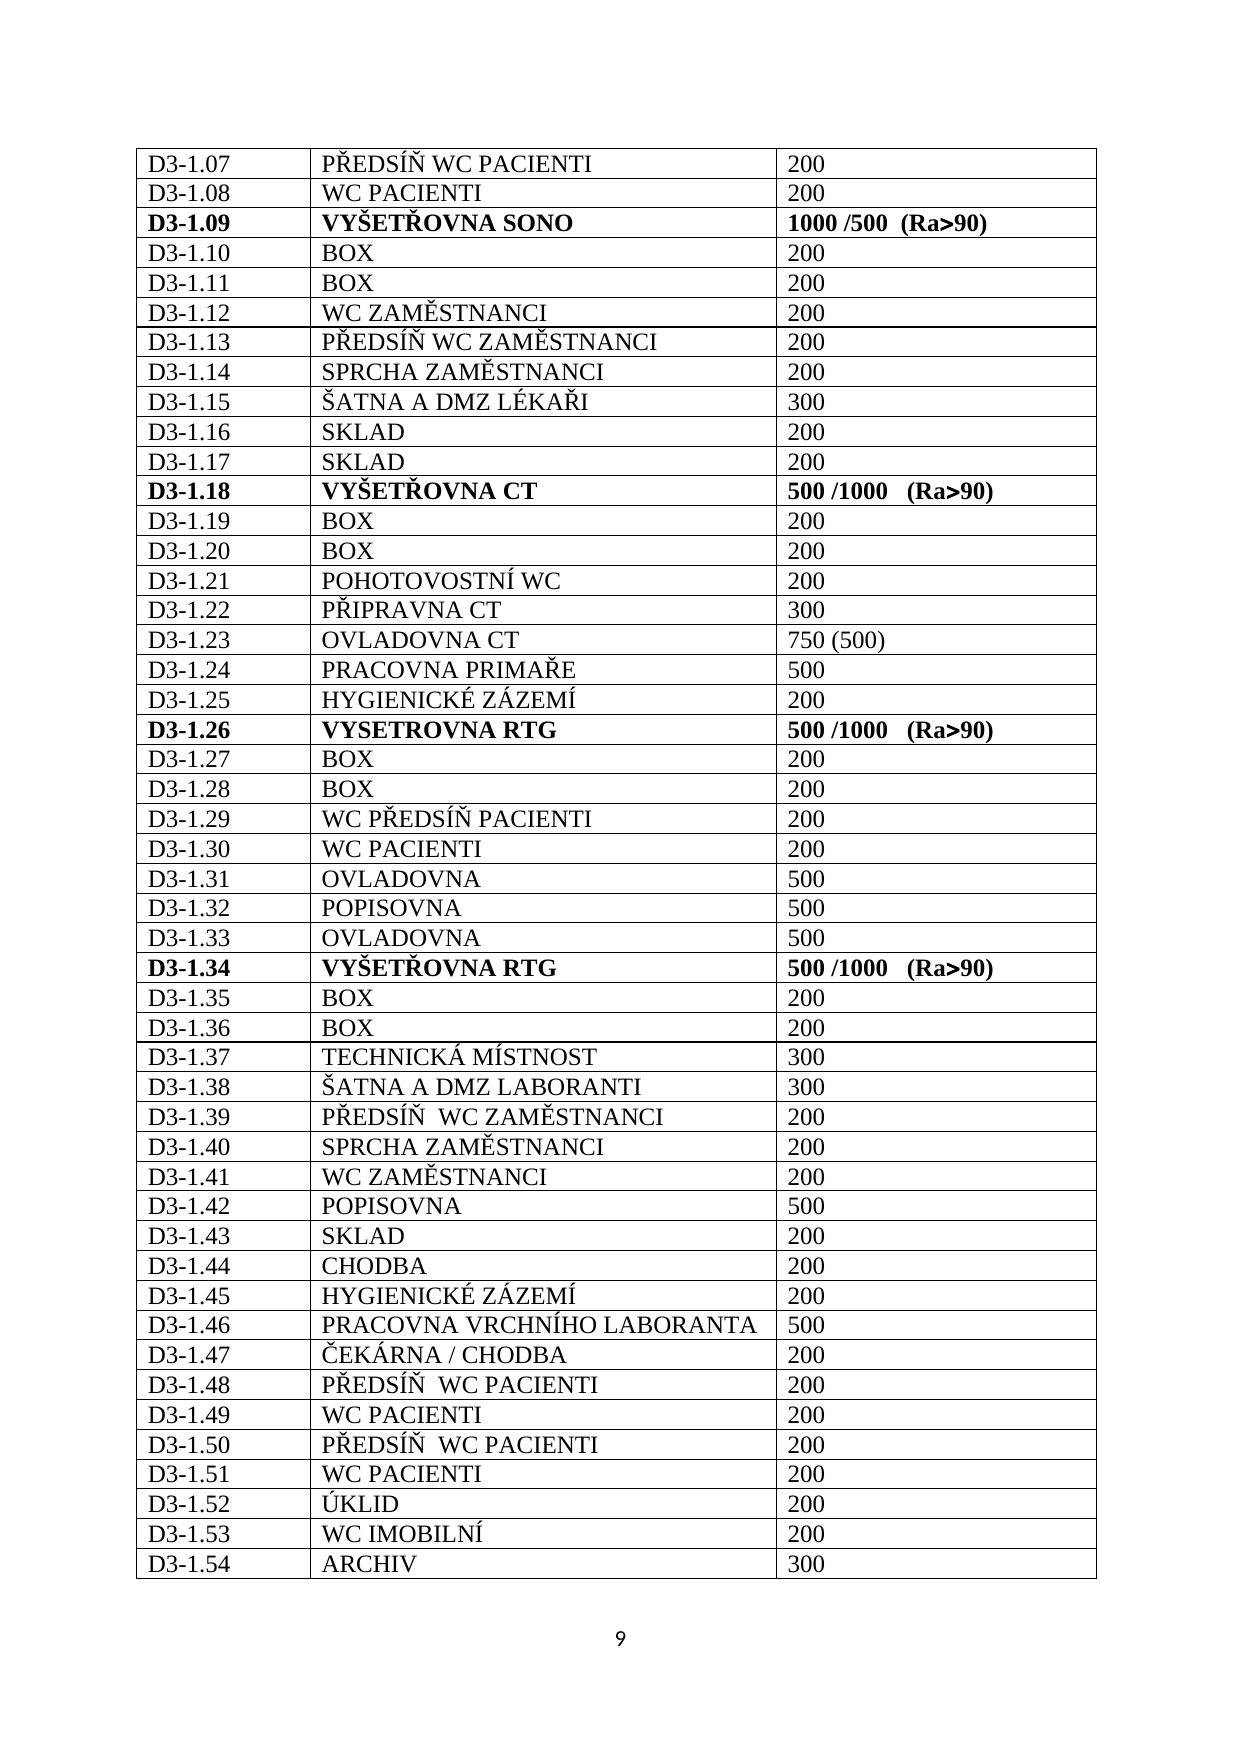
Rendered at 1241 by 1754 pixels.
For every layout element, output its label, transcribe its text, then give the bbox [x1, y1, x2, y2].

table_cell 200 [777, 804, 1096, 833]
table_cell D3-1.43 [137, 1221, 310, 1250]
table_cell ARCHIV [311, 1549, 776, 1578]
table_cell POPISOVNA [311, 1191, 776, 1220]
table_cell D3-1.35 [137, 983, 310, 1012]
table_cell PRACOVNA VRCHNÍHO LABORANTA [311, 1311, 776, 1339]
table_cell BOX [311, 774, 776, 803]
table_cell 200 [777, 238, 1096, 267]
table_cell HYGIENICKÉ ZÁZEMÍ [311, 1281, 776, 1309]
table_cell BOX [311, 506, 776, 535]
table_cell D3-1.52 [137, 1489, 310, 1518]
table_cell SKLAD [311, 1221, 776, 1250]
table_cell D3-1.23 [137, 625, 310, 654]
table_cell VYSETROVNA RTG [311, 715, 776, 743]
table_cell 200 [777, 1281, 1096, 1309]
table_cell D3-1.41 [137, 1162, 310, 1190]
table_cell ÚKLID [311, 1489, 776, 1518]
table_cell D3-1.15 [137, 387, 310, 416]
table_cell VYŠETŘOVNA CT [311, 476, 776, 505]
table_cell 500 /1000 (Ra90) [777, 715, 1096, 743]
table_cell 200 [777, 1519, 1096, 1548]
table_cell D3-1.51 [137, 1460, 310, 1488]
table_cell 500 /1000 (Ra90) [777, 476, 1096, 505]
table_cell 200 [777, 506, 1096, 535]
table_cell WC PŘEDSÍŇ PACIENTI [311, 804, 776, 833]
table_cell D3-1.47 [137, 1340, 310, 1369]
table_cell 200 [777, 268, 1096, 297]
table_cell D3-1.12 [137, 298, 310, 326]
table_cell BOX [311, 268, 776, 297]
table_cell D3-1.38 [137, 1072, 310, 1101]
table_cell POPISOVNA [311, 894, 776, 922]
table_cell BOX [311, 536, 776, 565]
table_cell 200 [777, 983, 1096, 1012]
table_cell 200 [777, 1162, 1096, 1190]
table_cell ŠATNA A DMZ LÉKAŘI [311, 387, 776, 416]
table_cell 200 [777, 536, 1096, 565]
table_cell D3-1.08 [137, 179, 310, 207]
table_cell WC PACIENTI [311, 179, 776, 207]
table_cell WC PACIENTI [311, 834, 776, 863]
table_cell D3-1.39 [137, 1102, 310, 1131]
table_cell D3-1.36 [137, 1013, 310, 1041]
table_cell PŘEDSÍŇ WC ZAMĚSTNANCI [311, 328, 776, 356]
table_cell VYŠETŘOVNA SONO [311, 208, 776, 237]
table_cell VYŠETŘOVNA RTG [311, 953, 776, 982]
table_cell OVLADOVNA [311, 923, 776, 952]
table_cell 500 [777, 1191, 1096, 1220]
table_cell 200 [777, 1013, 1096, 1041]
table_cell 300 [777, 1549, 1096, 1578]
table_cell SKLAD [311, 447, 776, 475]
table_cell 500 /1000 (Ra90) [777, 953, 1096, 982]
table_cell 500 [777, 864, 1096, 892]
table_cell D3-1.49 [137, 1400, 310, 1429]
table_cell D3-1.18 [137, 476, 310, 505]
table_cell D3-1.50 [137, 1430, 310, 1458]
table_cell WC PACIENTI [311, 1460, 776, 1488]
table_cell D3-1.20 [137, 536, 310, 565]
table_cell SPRCHA ZAMĚSTNANCI [311, 1132, 776, 1161]
table_cell D3-1.30 [137, 834, 310, 863]
table_cell 200 [777, 149, 1096, 177]
table_cell D3-1.09 [137, 208, 310, 237]
table_cell D3-1.14 [137, 357, 310, 386]
table_cell D3-1.10 [137, 238, 310, 267]
table_cell PŘIPRAVNA CT [311, 596, 776, 624]
table_cell D3-1.37 [137, 1043, 310, 1071]
table_cell 200 [777, 1102, 1096, 1131]
table_cell HYGIENICKÉ ZÁZEMÍ [311, 685, 776, 714]
table_cell 200 [777, 1460, 1096, 1488]
table_cell ČEKÁRNA / CHODBA [311, 1340, 776, 1369]
table_cell 200 [777, 328, 1096, 356]
table_cell 300 [777, 387, 1096, 416]
table_cell D3-1.19 [137, 506, 310, 535]
table_cell 200 [777, 774, 1096, 803]
table_cell D3-1.42 [137, 1191, 310, 1220]
table_cell 200 [777, 1400, 1096, 1429]
table_cell D3-1.40 [137, 1132, 310, 1161]
table_cell D3-1.48 [137, 1370, 310, 1399]
table_cell WC PACIENTI [311, 1400, 776, 1429]
table_cell D3-1.21 [137, 566, 310, 594]
table_cell D3-1.32 [137, 894, 310, 922]
table_cell D3-1.22 [137, 596, 310, 624]
table_cell BOX [311, 983, 776, 1012]
table_cell 200 [777, 1340, 1096, 1369]
table_cell D3-1.17 [137, 447, 310, 475]
table_cell D3-1.24 [137, 655, 310, 684]
table_cell OVLADOVNA [311, 864, 776, 892]
table_cell WC ZAMĚSTNANCI [311, 1162, 776, 1190]
table_cell 1000 /500 (Ra90) [777, 208, 1096, 237]
table_cell D3-1.26 [137, 715, 310, 743]
table_cell PŘEDSÍŇ WC PACIENTI [311, 149, 776, 177]
table_cell 200 [777, 298, 1096, 326]
table_cell WC IMOBILNÍ [311, 1519, 776, 1548]
table_cell 300 [777, 1043, 1096, 1071]
table_cell D3-1.45 [137, 1281, 310, 1309]
table_cell D3-1.33 [137, 923, 310, 952]
table_cell D3-1.44 [137, 1251, 310, 1280]
table_cell 200 [777, 566, 1096, 594]
table_cell 300 [777, 1072, 1096, 1101]
table_cell 200 [777, 1132, 1096, 1161]
table_cell BOX [311, 745, 776, 773]
table_cell 200 [777, 447, 1096, 475]
table_cell D3-1.25 [137, 685, 310, 714]
table_cell 500 [777, 655, 1096, 684]
table_cell TECHNICKÁ MÍSTNOST [311, 1043, 776, 1071]
table_cell PŘEDSÍŇ WC ZAMĚSTNANCI [311, 1102, 776, 1131]
table_cell 200 [777, 1221, 1096, 1250]
table_cell POHOTOVOSTNÍ WC [311, 566, 776, 594]
table_cell SPRCHA ZAMĚSTNANCI [311, 357, 776, 386]
table_cell PŘEDSÍŇ WC PACIENTI [311, 1430, 776, 1458]
table_cell D3-1.16 [137, 417, 310, 446]
table_cell D3-1.07 [137, 149, 310, 177]
table_cell 200 [777, 1370, 1096, 1399]
table_cell D3-1.11 [137, 268, 310, 297]
table_cell 200 [777, 834, 1096, 863]
table_cell D3-1.34 [137, 953, 310, 982]
table_cell D3-1.31 [137, 864, 310, 892]
table_cell BOX [311, 238, 776, 267]
table_cell PŘEDSÍŇ WC PACIENTI [311, 1370, 776, 1399]
table_cell CHODBA [311, 1251, 776, 1280]
table_cell WC ZAMĚSTNANCI [311, 298, 776, 326]
table_cell D3-1.54 [137, 1549, 310, 1578]
table_cell 200 [777, 1489, 1096, 1518]
table_cell 200 [777, 1430, 1096, 1458]
table_cell D3-1.53 [137, 1519, 310, 1548]
table_cell 300 [777, 596, 1096, 624]
table_cell 500 [777, 894, 1096, 922]
table_cell D3-1.27 [137, 745, 310, 773]
table_cell 200 [777, 685, 1096, 714]
table_cell BOX [311, 1013, 776, 1041]
table_cell ŠATNA A DMZ LABORANTI [311, 1072, 776, 1101]
table_cell 200 [777, 745, 1096, 773]
table_cell 200 [777, 179, 1096, 207]
table_cell 500 [777, 923, 1096, 952]
table_cell 200 [777, 357, 1096, 386]
table_cell 750 (500) [777, 625, 1096, 654]
table_cell 500 [777, 1311, 1096, 1339]
table_cell D3-1.46 [137, 1311, 310, 1339]
table_cell 200 [777, 1251, 1096, 1280]
table_cell D3-1.28 [137, 774, 310, 803]
table_cell 200 [777, 417, 1096, 446]
table_cell PRACOVNA PRIMAŘE [311, 655, 776, 684]
table_cell SKLAD [311, 417, 776, 446]
table_cell D3-1.13 [137, 328, 310, 356]
table_cell OVLADOVNA CT [311, 625, 776, 654]
table_cell D3-1.29 [137, 804, 310, 833]
